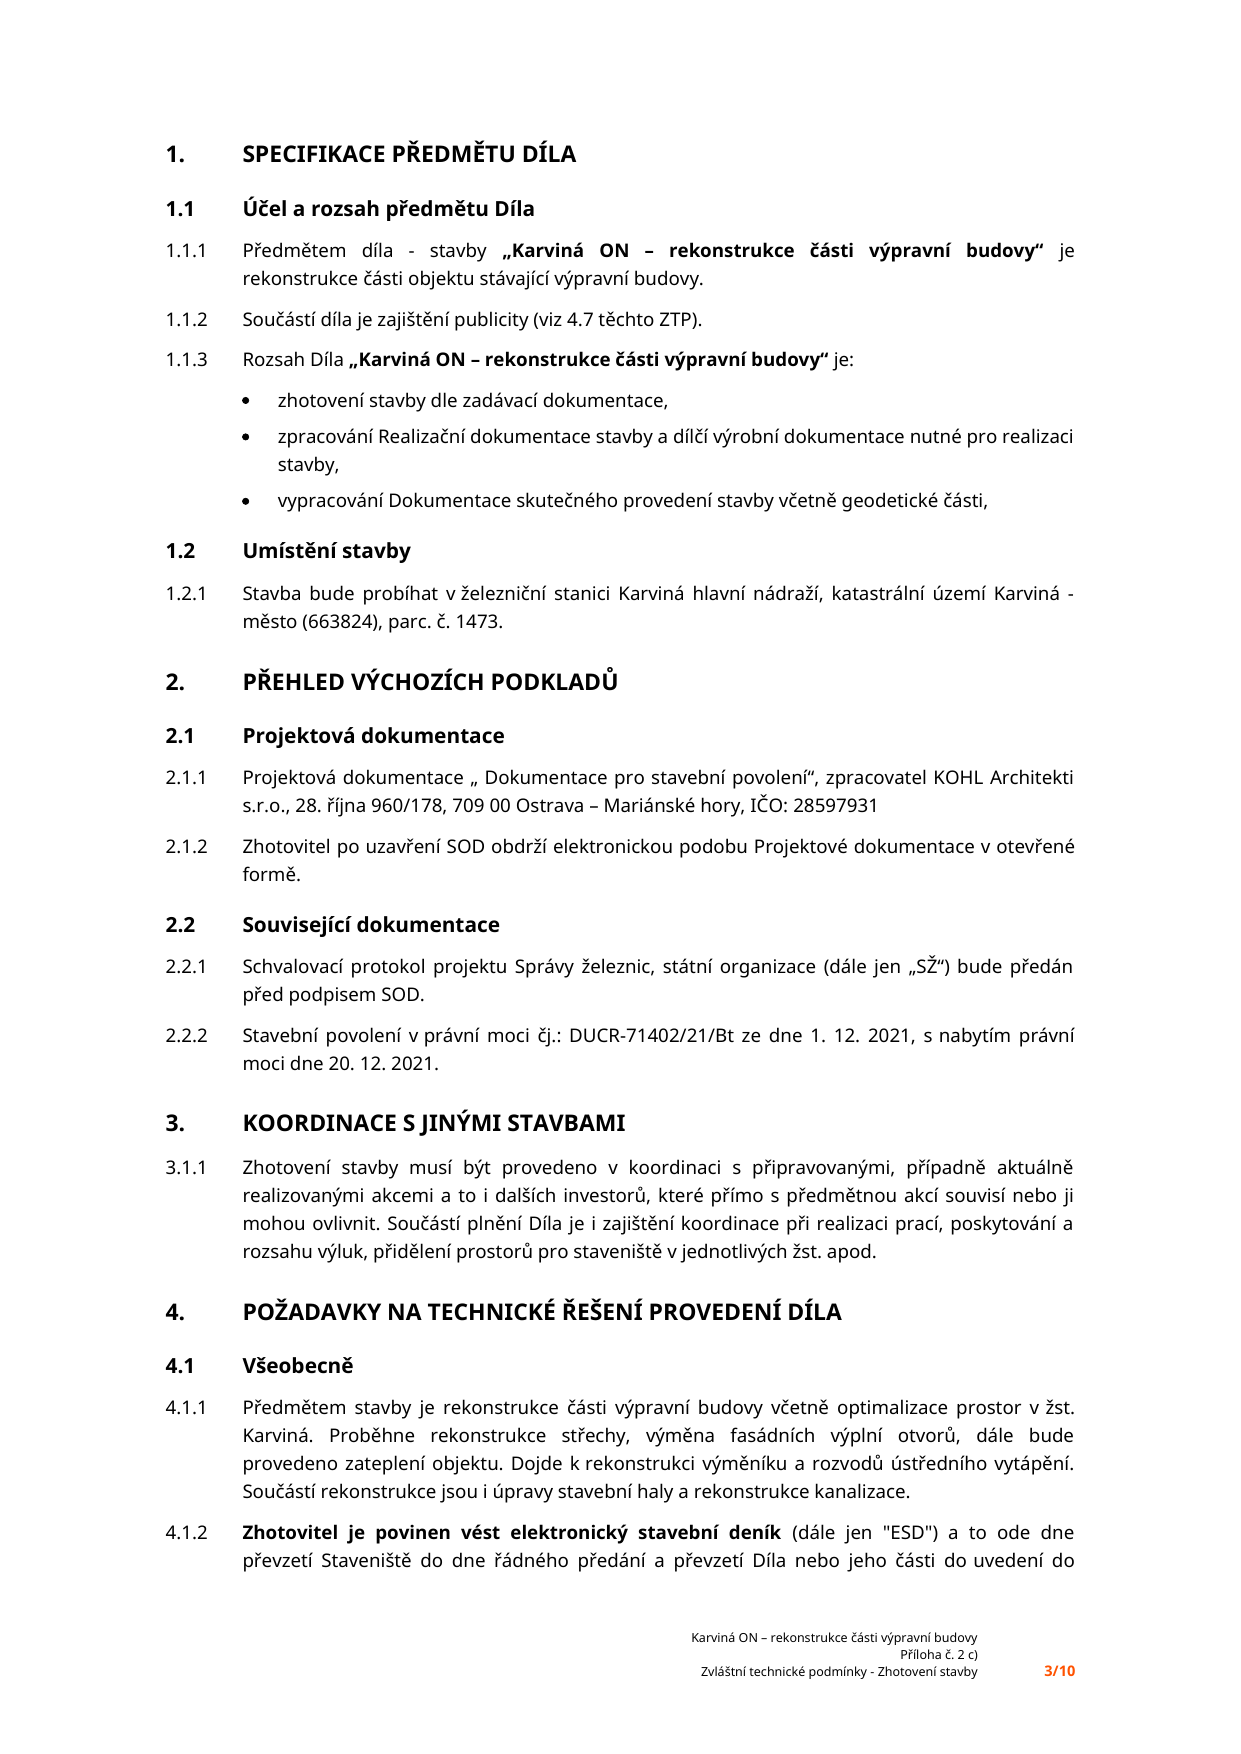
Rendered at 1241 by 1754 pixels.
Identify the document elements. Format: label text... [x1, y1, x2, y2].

text Předmětem stavby je rekonstrukce části výpravní budovy včetně optimalizace prostor v žst. Karviná. Proběhne rekonstrukce střechy, výměna fasádních výplní otvorů, dále bude provedeno zateplení objektu. Dojde k rekonstrukci výměníku a rozvodů ústředního vytápění. Součástí rekonstrukce jsou i úpravy stavební haly a rekonstrukce kanalizace. [165, 1394, 1075, 1504]
text Účel a rozsah předmětu Díla [165, 194, 1075, 222]
text zhotovení stavby dle zadávací dokumentace, [242, 387, 1075, 412]
text KOORDINACE S JINÝMI STAVBAMI [165, 1107, 1075, 1139]
text zpracování Realizační dokumentace stavby a dílčí výrobní dokumentace nutné pro realizaci stavby, [242, 423, 1075, 477]
text PŘEHLED VÝCHOZÍCH PODKLADŮ [165, 666, 1075, 697]
text Projektová dokumentace [165, 721, 1075, 749]
text Související dokumentace [165, 910, 1075, 938]
text Rozsah Díla „Karviná ON – rekonstrukce části výpravní budovy“ je: [165, 346, 1075, 372]
text Zhotovitel po uzavření SOD obdrží elektronickou podobu Projektové dokumentace v otevřené formě. [165, 833, 1075, 887]
text Předmětem díla - stavby „Karviná ON – rekonstrukce části výpravní budovy“ je rekonstrukce části objektu stávající výpravní budovy. [165, 237, 1075, 291]
text Stavební povolení v právní moci čj.: DUCR-71402/21/Bt ze dne 1. 12. 2021, s nabytím právní moci dne 20. 12. 2021. [165, 1022, 1075, 1076]
text Schvalovací protokol projektu Správy železnic, státní organizace (dále jen „SŽ“) bude předán před podpisem SOD. [165, 954, 1075, 1007]
text Požadavky na technické řešení provedení díla [165, 1296, 1075, 1327]
text Umístění stavby [165, 537, 1075, 565]
text Součástí díla je zajištění publicity (viz 4.7 těchto ZTP). [165, 306, 1075, 331]
text Zhotovení stavby musí být provedeno v koordinaci s připravovanými, případně aktuálně realizovanými akcemi a to i dalších investorů, které přímo s předmětnou akcí souvisí nebo ji mohou ovlivnit. Součástí plnění Díla je i zajištění koordinace při realizaci prací, poskytování a rozsahu výluk, přidělení prostorů pro staveniště v jednotlivých žst. apod. [165, 1154, 1075, 1264]
text vypracování Dokumentace skutečného provedení stavby včetně geodetické části, [242, 488, 1075, 513]
text SPECIFIKACE PŘEDMĚTU DÍLA [165, 138, 1075, 170]
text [165, 1519, 1075, 1573]
text Všeobecně [165, 1351, 1075, 1379]
text Projektová dokumentace „ Dokumentace pro stavební povolení“, zpracovatel KOHL Architekti s.r.o., 28. října 960/178, 709 00 Ostrava – Mariánské hory, IČO: 28597931 [165, 764, 1075, 818]
text Stavba bude probíhat v železniční stanici Karviná hlavní nádraží, katastrální území Karviná - město (663824), parc. č. 1473. [165, 580, 1075, 634]
